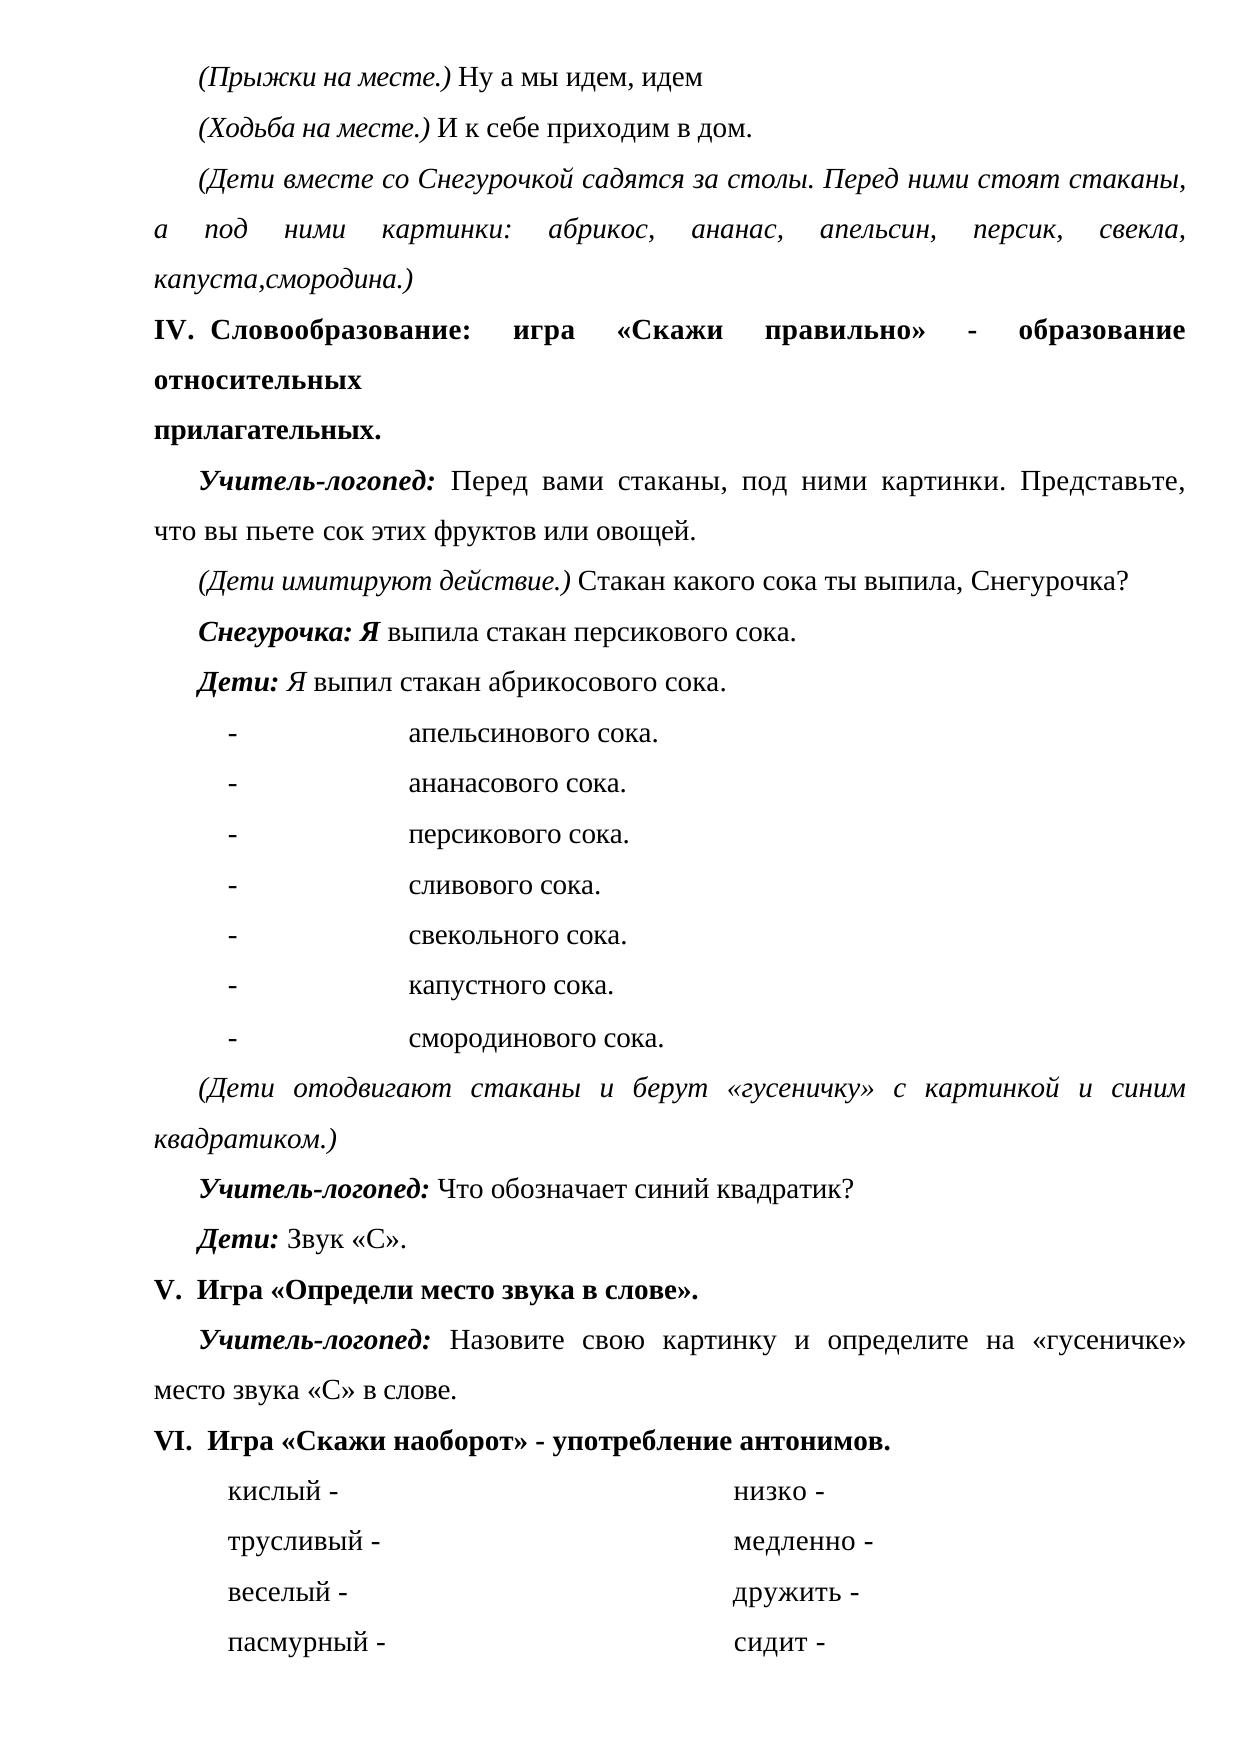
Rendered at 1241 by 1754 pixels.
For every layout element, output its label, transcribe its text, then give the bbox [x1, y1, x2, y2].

text прилагательных. [154, 412, 1187, 446]
text Учитель-логопед: Назовите свою картинку и определите на «гусеничке» место звука «С» в слове. [154, 1322, 1187, 1406]
list ананасового сока. [154, 766, 1187, 799]
text IV. Словообразование: игра «Скажи правильно» - образование относительных [154, 312, 1187, 396]
text (Дети имитируют действие.) Стакан какого сока ты выпила, Снегурочка? [154, 563, 1187, 597]
text Снегурочка: Я выпила стакан персикового сока. [154, 614, 1187, 647]
list смородинового сока. [154, 1020, 1187, 1054]
text Учитель-логопед: Что обозначает синий квадратик? [154, 1171, 1187, 1205]
text VI. Игра «Скажи наоборот» - употребление антонимов. [154, 1423, 1187, 1456]
list сливового сока. [154, 867, 1187, 900]
text Дети: Я выпил стакан абрикосового сока. [154, 664, 1187, 697]
text V. Игра «Определи место звука в слове». [154, 1272, 1187, 1305]
list апельсинового сока. [154, 715, 1187, 749]
list персикового сока. [154, 816, 1187, 850]
text кислый - низко - [154, 1473, 1187, 1507]
text (Ходьба на месте.) И к себе приходим в дом. [154, 110, 1187, 143]
text (Прыжки на месте.) Ну а мы идем, идем [154, 59, 1187, 93]
list капустного сока. [154, 967, 1187, 1001]
text Дети: Звук «С». [154, 1221, 1187, 1255]
text трусливый - медленно - [154, 1523, 1187, 1557]
text веселый - дружить - [154, 1574, 1187, 1607]
text пасмурный - сидит - [154, 1624, 1187, 1657]
text (Дети вместе со Снегурочкой садятся за столы. Перед ними стоят стаканы, а под ними картинки: абрикос, ананас, апельсин, персик, свекла, капуста,смородина.) [154, 161, 1187, 295]
text Учитель-логопед: Перед вами стаканы, под ними картинки. Представьте, что вы пьете сок этих фруктов или овощей. [154, 463, 1187, 547]
text (Дети отодвигают стаканы и берут «гусеничку» с картинкой и синим квадратиком.) [154, 1071, 1187, 1154]
list свекольного сока. [154, 917, 1187, 951]
